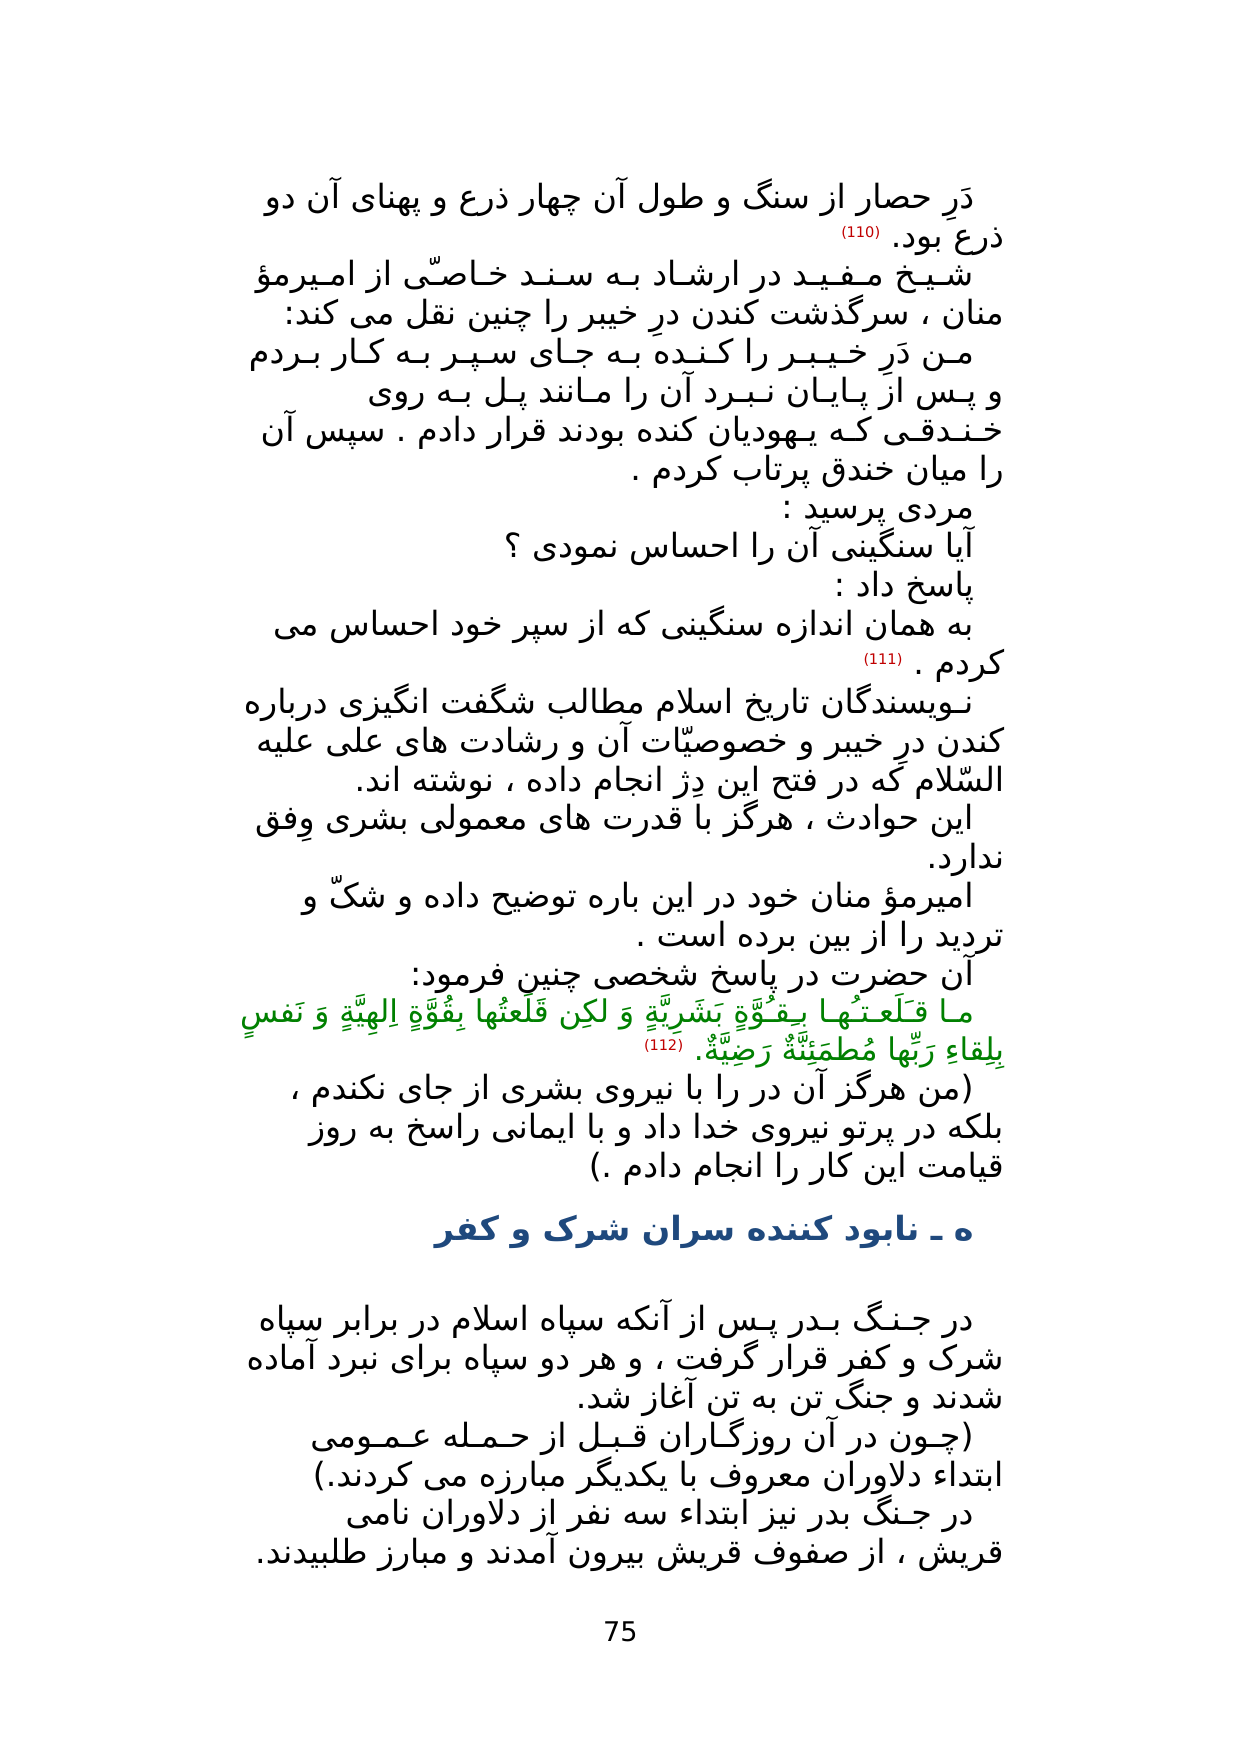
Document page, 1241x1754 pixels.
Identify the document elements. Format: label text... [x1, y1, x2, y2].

text آیا سنگینی آن را احساس نمودی ؟ [236, 527, 1004, 566]
text مردی پرسید : [236, 488, 1004, 527]
text به همان اندازه سنگینی که از سپر خود احساس می کردم . (111) [236, 604, 1004, 682]
text مـن دَرِ خـیـبـر را کـنـده بـه جـای سـپـر بـه کـار بـردم و پـس از پـایـان نـبـرد آن را مـانند پـل بـه روی خـنـدقـی کـه یـهودیان کنده بودند قرار دادم . سپس آن را میان خندق پرتاب کردم . [236, 333, 1004, 488]
text در جـنـگ بـدر پـس از آنکه سپاه اسلام در برابر سپاه شرک و کفر قرار گرفت ، و هر دو سپاه برای نبرد آماده شدند و جنگ تن به تن آغاز شد. [236, 1299, 1004, 1416]
text امیرمؤ منان خود در این باره توضیح داده و شکّ و تردید را از بین برده است . [236, 877, 1004, 954]
text (من هرگز آن در را با نیروی بشری از جای نکندم ، بلکه در پرتو نیروی خدا داد و با ایمانی راسخ به روز قیامت این کار را انجام دادم .) [236, 1068, 1004, 1185]
text آن حضرت در پاسخ شخصی چنین فرمود: [236, 954, 1004, 993]
text نـویسندگان تاریخ اسلام مطالب شگفت انگیزی درباره کندن درِ خیبر و خصوصیّات آن و رشادت های علی علیه السّلام که در فتح این دِژ انجام داده ، نوشته اند. [236, 682, 1004, 799]
text در جـنگ بدر نیز ابتداء سه نفر از دلاوران نامی قریش ، از صفوف قریش بیرون آمدند و مبارز طلبیدند. [236, 1494, 1004, 1572]
text مـا قـَلَعـتـُهـا بـِقـُوَّةٍ بَشَرِیَّةٍ وَ لکِن قَلَعتُها بِقُوَّةٍ اِلهِیَّةٍ وَ نَفسٍ بِلِقاءِ رَبِّها مُطمَئِنَّةٌ رَضِیَّةٌ. (112) [236, 993, 1004, 1068]
text این حوادث ، هرگز با قدرت های معمولی بشری وِفق ندارد. [236, 799, 1004, 877]
text (چـون در آن روزگـاران قـبـل از حـمـله عـمـومی ابتداء دلاوران معروف با یکدیگر مبارزه می کردند.) [236, 1416, 1004, 1494]
text دَرِ حصار از سنگ و طول آن چهار ذرع و پهنای آن دو ذرع بود. (110) [236, 177, 1004, 255]
subtitle ه ـ نابود کننده سران شرک و کفر [236, 1210, 1004, 1249]
text پاسخ داد : [236, 566, 1004, 604]
text شـیـخ مـفـیـد در ارشـاد بـه سـنـد خـاصـّی از امـیرمؤ منان ، سرگذشت کندن درِ خیبر را چنین نقل می کند: [236, 255, 1004, 333]
